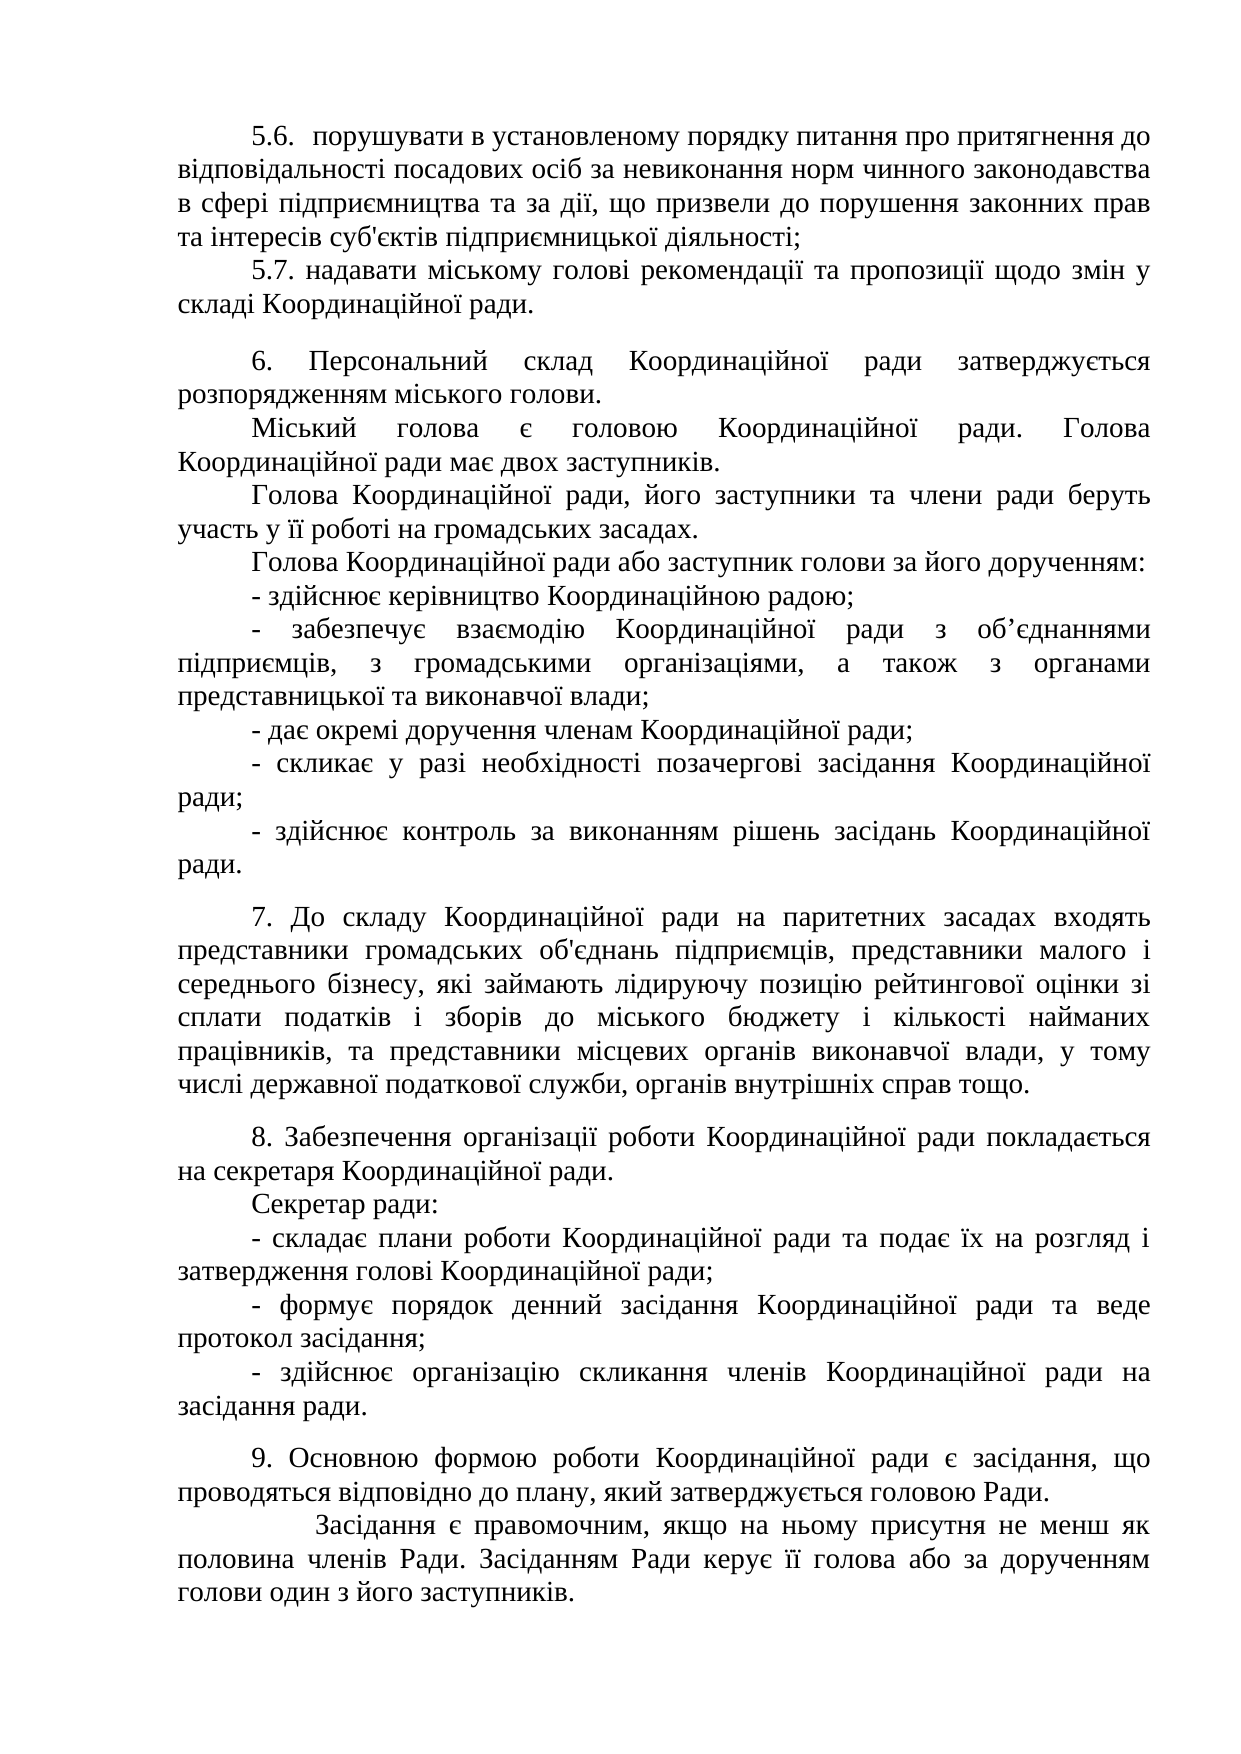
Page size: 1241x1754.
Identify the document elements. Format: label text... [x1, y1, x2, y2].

text 7. До складу Координаційної ради на паритетних засадах входять представники громадських об'єднань підприємців, представники малого і середнього бізнесу, які займають лідируючу позицію рейтингової оцінки зі сплати податків і зборів до міського бюджету і кількості найманих працівників, та представники місцевих органів виконавчої влади, у тому числі державної податкової служби, органів внутрішніх справ тощо. [177, 899, 1152, 1100]
text Голова Координаційної ради або заступник голови за його дорученням: [177, 544, 1152, 578]
text - здійснює керівництво Координаційною радою; [177, 578, 1152, 611]
text Голова Координаційної ради, його заступники та члени ради беруть участь у її роботі на громадських засадах. [177, 477, 1152, 544]
text - здійснює організацію скликання членів Координаційної ради на засідання ради. [177, 1354, 1152, 1421]
text - формує порядок денний засідання Координаційної ради та веде протокол засідання; [177, 1287, 1152, 1354]
text - дає окремі доручення членам Координаційної ради; [177, 712, 1152, 746]
text - складає плани роботи Координаційної ради та подає їх на розгляд і затвердження голові Координаційної ради; [177, 1220, 1152, 1287]
text 5.6. порушувати в установленому порядку питання про притягнення до відповідальності посадових осіб за невиконання норм чинного законодавства в сфері підприємництва та за дії, що призвели до порушення законних прав та інтересів суб'єктів підприємницької діяльності; [177, 118, 1152, 252]
text - скликає у разі необхідності позачергові засідання Координаційної ради; [177, 746, 1152, 813]
text Секретар ради: [177, 1186, 1152, 1220]
text - забезпечує взаємодію Координаційної ради з об’єднаннями підприємців, з громадськими організаціями, а також з органами представницької та виконавчої влади; [177, 611, 1152, 712]
text Міський голова є головою Координаційної ради. Голова Координаційної ради має двох заступників. [177, 410, 1152, 477]
text - здійснює контроль за виконанням рішень засідань Координаційної ради. [177, 813, 1152, 880]
text Засідання є правомочним, якщо на ньому присутня не менш як половина членів Ради. Засіданням Ради керує її голова або за дорученням голови один з його заступників. [177, 1507, 1152, 1608]
text 6. Персональний склад Координаційної ради затверджується розпорядженням міського голови. [177, 343, 1152, 410]
text 5.7. надавати міському голові рекомендації та пропозиції щодо змін у складі Координаційної ради. [177, 252, 1152, 319]
text 8. Забезпечення організації роботи Координаційної ради покладається на секретаря Координаційної ради. [177, 1119, 1152, 1186]
text 9. Основною формою роботи Координаційної ради є засідання, що проводяться відповідно до плану, який затверджується головою Ради. [177, 1440, 1152, 1507]
